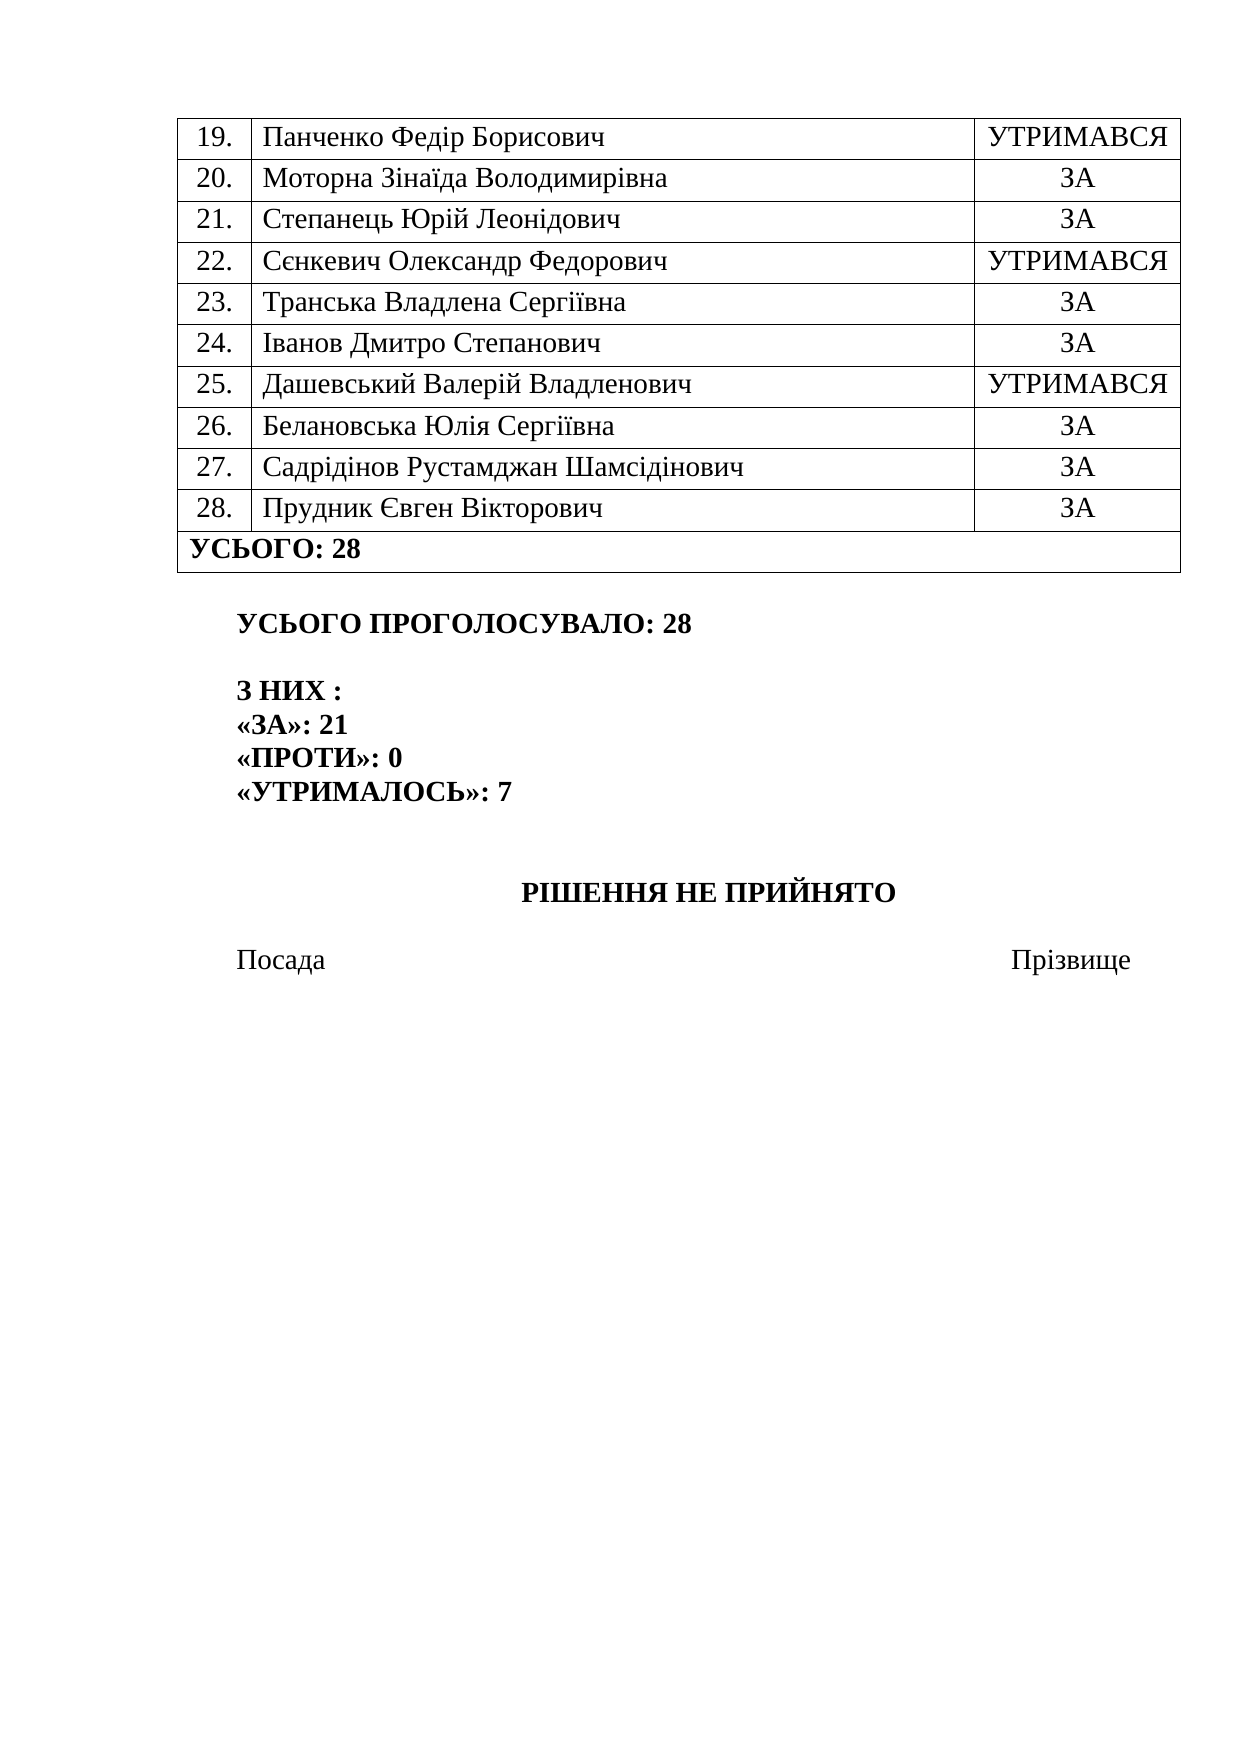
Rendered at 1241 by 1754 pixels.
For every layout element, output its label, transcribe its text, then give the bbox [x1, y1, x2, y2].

table_cell ЗА [975, 202, 1180, 242]
table_cell Прудник Євген Вікторович [252, 490, 974, 531]
table_cell 21. [178, 202, 251, 242]
text Посада Прізвище [177, 942, 1181, 975]
table_cell Сєнкевич Олександр Федорович [252, 243, 974, 283]
table_cell Моторна Зінаїда Володимирівна [252, 160, 974, 201]
text «УТРИМАЛОСЬ»: 7 [177, 774, 1181, 808]
table_cell 22. [178, 243, 251, 283]
table_cell 28. [178, 490, 251, 531]
text РІШЕННЯ НЕ ПРИЙНЯТО [177, 875, 1181, 908]
table_cell 27. [178, 449, 251, 489]
table_cell ЗА [975, 449, 1180, 489]
table_cell Белановська Юлія Сергіївна [252, 408, 974, 448]
table_cell 23. [178, 284, 251, 324]
table_cell 20. [178, 160, 251, 201]
table_cell 24. [178, 325, 251, 366]
table_cell УТРИМАВСЯ [975, 119, 1180, 159]
table_cell 25. [178, 367, 251, 407]
table_cell Транська Владлена Сергіївна [252, 284, 974, 324]
text УСЬОГО ПРОГОЛОСУВАЛО: 28 [177, 606, 1181, 640]
table_cell Степанець Юрій Леонідович [252, 202, 974, 242]
table_cell ЗА [975, 490, 1180, 531]
text «ЗА»: 21 [177, 707, 1181, 741]
table_cell ЗА [975, 284, 1180, 324]
table_cell ЗА [975, 160, 1180, 201]
table_cell Садрідінов Рустамджан Шамсідінович [252, 449, 974, 489]
text З НИХ : [177, 673, 1181, 707]
table_cell Дашевський Валерій Владленович [252, 367, 974, 407]
table_cell ЗА [975, 408, 1180, 448]
table_cell Іванов Дмитро Степанович [252, 325, 974, 366]
table_cell 26. [178, 408, 251, 448]
text «ПРОТИ»: 0 [177, 741, 1181, 774]
table_cell УСЬОГО: 28 [178, 532, 1180, 572]
table_cell УТРИМАВСЯ [975, 367, 1180, 407]
table_cell Панченко Федір Борисович [252, 119, 974, 159]
table_cell ЗА [975, 325, 1180, 366]
table_cell 19. [178, 119, 251, 159]
table_cell УТРИМАВСЯ [975, 243, 1180, 283]
